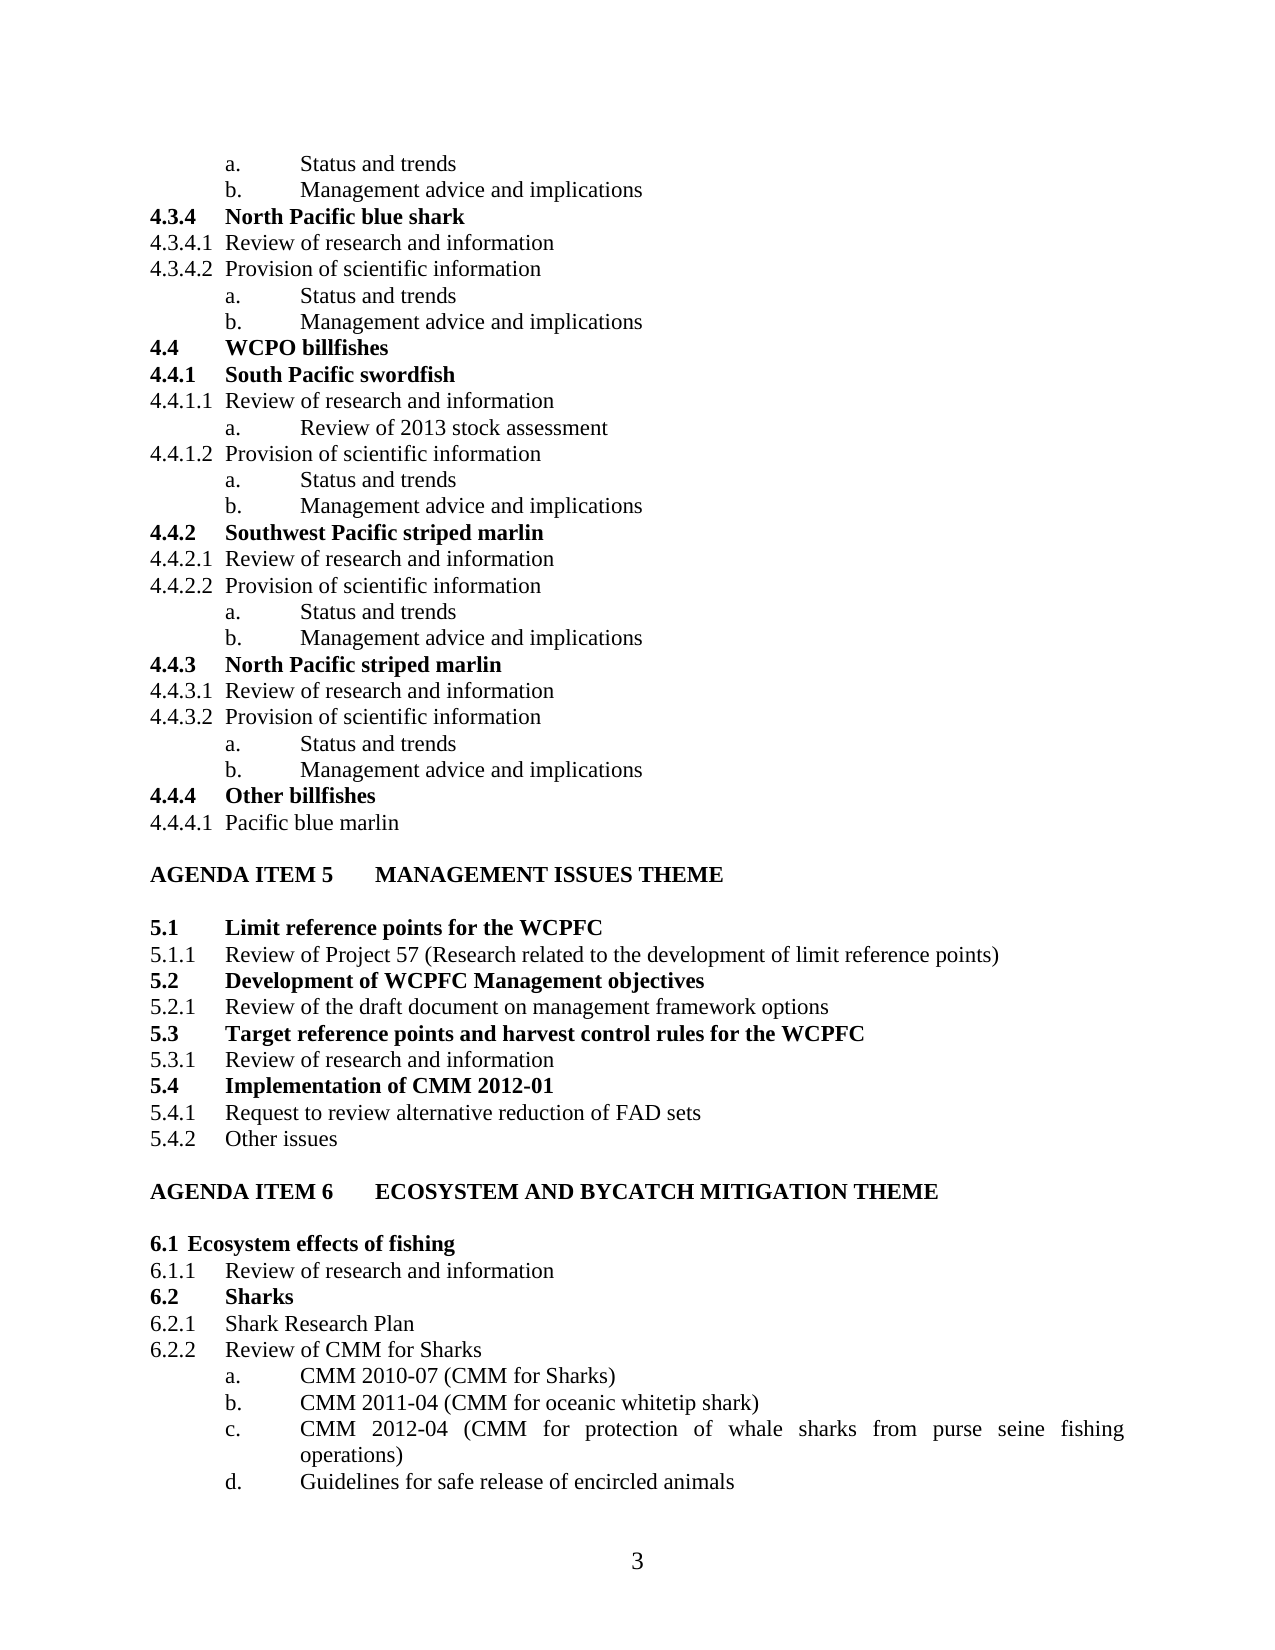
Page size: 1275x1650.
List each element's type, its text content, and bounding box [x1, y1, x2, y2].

list Management advice and implications [225, 756, 1125, 782]
list Limit reference points for the WCPFC [150, 914, 1125, 941]
list ECOSYSTEM AND BYCATCH MITIGATION THEME [150, 1178, 1125, 1204]
list CMM 2011-04 (CMM for oceanic whitetip shark) [225, 1389, 1125, 1415]
list Provision of scientific information [150, 572, 1125, 598]
list MANAGEMENT ISSUES THEME [150, 862, 1125, 888]
list North Pacific blue shark [150, 203, 1125, 229]
list Review of CMM for Sharks [150, 1336, 1125, 1362]
list Review of 2013 stock assessment [225, 413, 1125, 440]
list Management advice and implications [225, 624, 1125, 651]
list Review of research and information [150, 229, 1125, 255]
list Other issues [150, 1125, 1125, 1151]
list Southwest Pacific striped marlin [150, 519, 1125, 545]
list Implementation of CMM 2012-01 [150, 1072, 1125, 1099]
list Status and trends [225, 282, 1125, 308]
list Provision of scientific information [150, 255, 1125, 282]
list Status and trends [225, 598, 1125, 624]
list Guidelines for safe release of encircled animals [225, 1468, 1125, 1494]
list Development of WCPFC Management objectives [150, 967, 1125, 993]
list CMM 2012-04 (CMM for protection of whale sharks from purse seine fishing operations) [225, 1415, 1125, 1468]
list Review of research and information [150, 1046, 1125, 1072]
list Review of the draft document on management framework options [150, 993, 1125, 1020]
list Ecosystem effects of fishing [150, 1231, 1125, 1257]
list North Pacific striped marlin [150, 651, 1125, 677]
list Provision of scientific information [150, 703, 1125, 730]
list WCPO billfishes [150, 334, 1125, 361]
list Shark Research Plan [150, 1309, 1125, 1336]
list Status and trends [225, 466, 1125, 493]
list Other billfishes [150, 782, 1125, 809]
list Review of research and information [150, 387, 1125, 413]
list CMM 2010-07 (CMM for Sharks) [225, 1362, 1125, 1389]
list Management advice and implications [225, 493, 1125, 519]
list Review of research and information [150, 677, 1125, 703]
list Management advice and implications [225, 176, 1125, 203]
list Status and trends [225, 150, 1125, 176]
list Target reference points and harvest control rules for the WCPFC [150, 1020, 1125, 1046]
list South Pacific swordfish [150, 361, 1125, 387]
list Management advice and implications [225, 308, 1125, 334]
list Status and trends [225, 730, 1125, 756]
list Review of Project 57 (Research related to the development of limit reference points) [150, 941, 1125, 967]
list Pacific blue marlin [150, 809, 1125, 835]
list Sharks [150, 1283, 1125, 1309]
list Request to review alternative reduction of FAD sets [150, 1099, 1125, 1125]
list Provision of scientific information [150, 440, 1125, 466]
list Review of research and information [150, 545, 1125, 572]
list Review of research and information [150, 1257, 1125, 1283]
